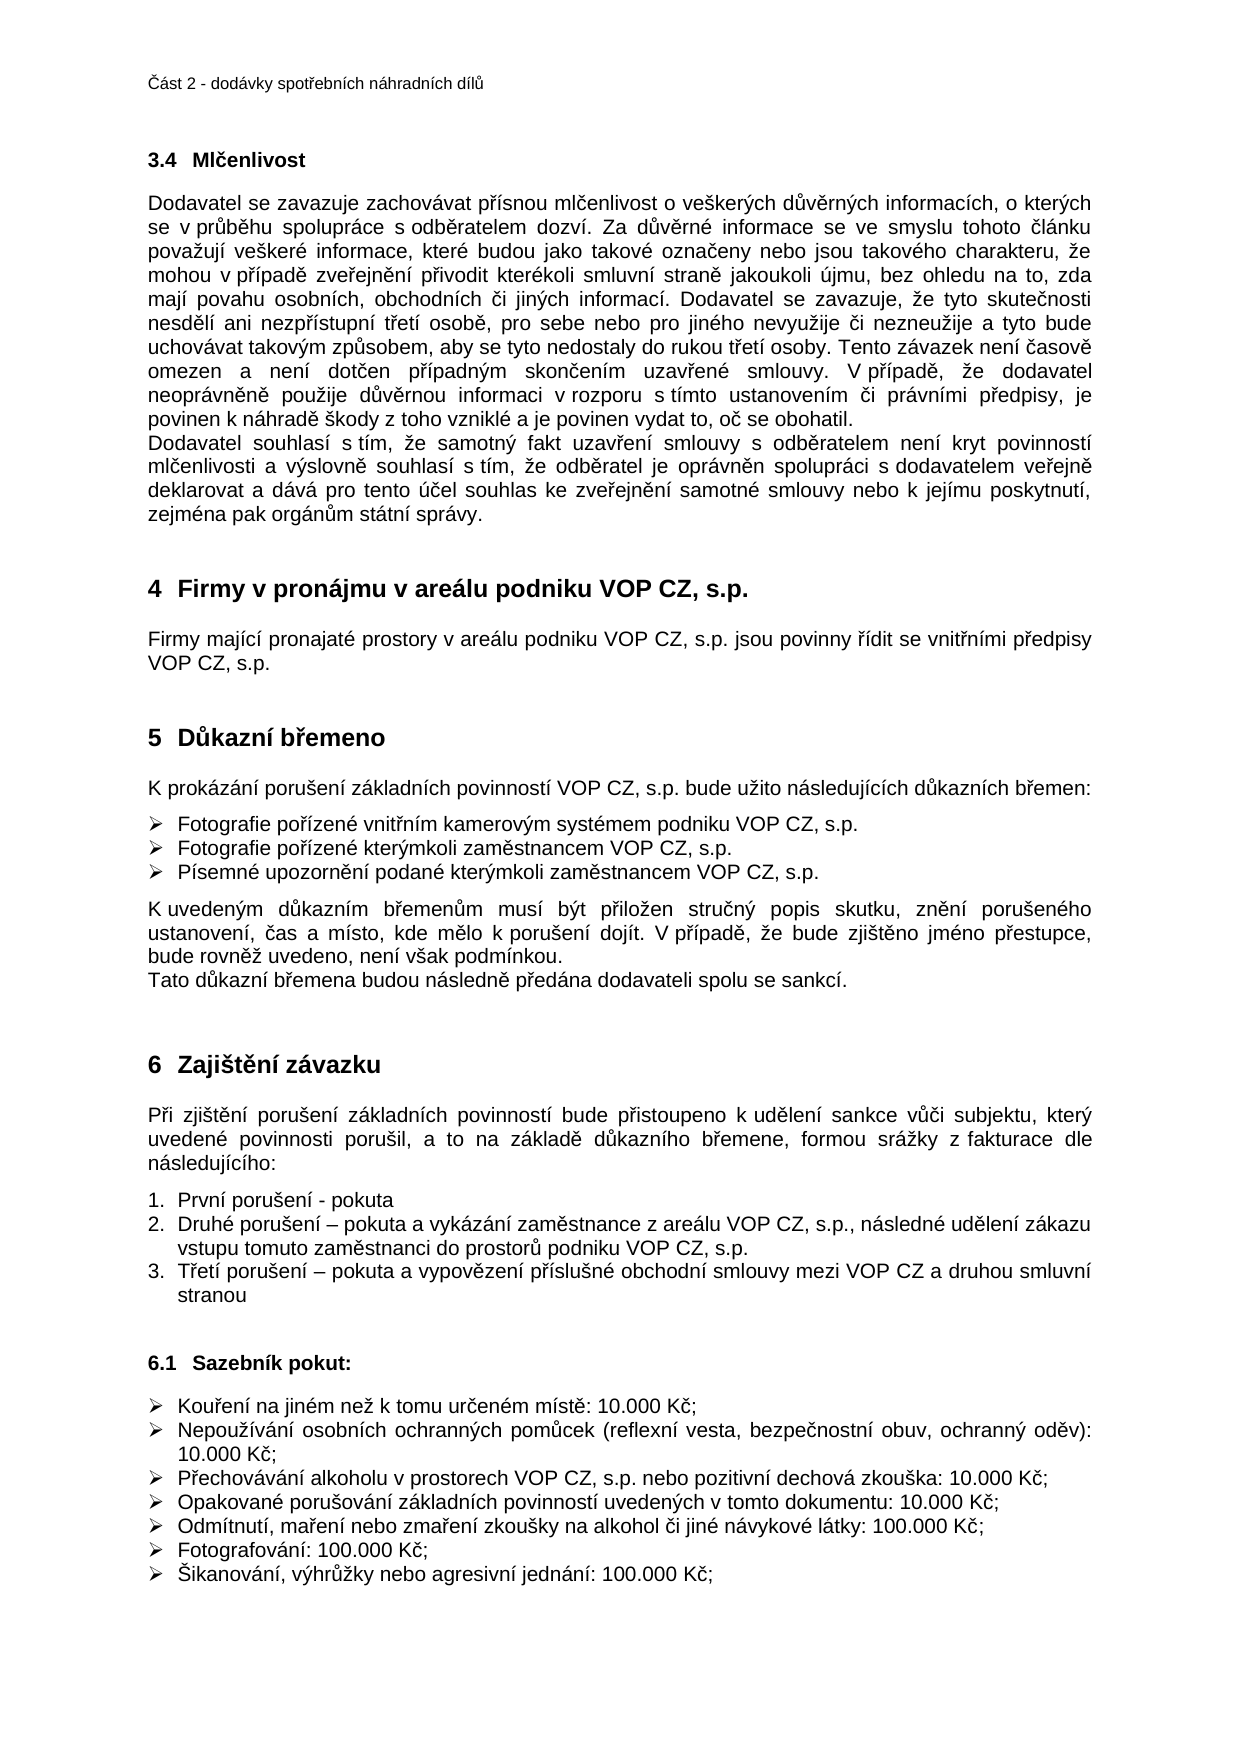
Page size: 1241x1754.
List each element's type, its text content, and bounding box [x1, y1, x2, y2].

text Šikanování, výhrůžky nebo agresivní jednání: 100.000 Kč; [148, 1562, 1093, 1586]
text Nepoužívání osobních ochranných pomůcek (reflexní vesta, bezpečnostní obuv, ochranný oděv): 10.000 Kč; [148, 1417, 1093, 1466]
text Opakované porušování základních povinností uvedených v tomto dokumentu: 10.000 Kč; [148, 1489, 1093, 1514]
text Přechovávání alkoholu v prostorech VOP CZ, s.p. nebo pozitivní dechová zkouška: 10.000 Kč; [148, 1466, 1093, 1489]
subtitle Zajištění závazku [148, 1050, 1093, 1079]
list Třetí porušení – pokuta a vypovězení příslušné obchodní smlouvy mezi VOP CZ a druhou smluvní stranou [148, 1259, 1093, 1307]
text Při zjištění porušení základních povinností bude přistoupeno k udělení sankce vůči subjektu, který uvedené povinnosti porušil, a to na základě důkazního břemene, formou srážky z fakturace dle následujícího: [148, 1103, 1093, 1175]
subtitle Mlčenlivost [148, 148, 1093, 172]
text K uvedeným důkazním břemenům musí být přiložen stručný popis skutku, znění porušeného ustanovení, čas a místo, kde mělo k porušení dojít. V případě, že bude zjištěno jméno přestupce, bude rovněž uvedeno, není však podmínkou. [148, 896, 1093, 968]
subtitle Důkazní břemeno [148, 723, 1093, 751]
subtitle Firmy v pronájmu v areálu podniku VOP CZ, s.p. [148, 574, 1093, 603]
text Fotografie pořízené kterýmkoli zaměstnancem VOP CZ, s.p. [148, 836, 1093, 860]
text Odmítnutí, maření nebo zmaření zkoušky na alkohol či jiné návykové látky: 100.000 Kč; [148, 1514, 1093, 1538]
text Kouření na jiném než k tomu určeném místě: 10.000 Kč; [148, 1393, 1093, 1417]
text Dodavatel se zavazuje zachovávat přísnou mlčenlivost o veškerých důvěrných informacích, o kterých se v průběhu spolupráce s odběratelem dozví. Za důvěrné informace se ve smyslu tohoto článku považují veškeré informace, které budou jako takové označeny nebo jsou takového charakteru, že mohou v případě zveřejnění přivodit kterékoli smluvní straně jakoukoli újmu, bez ohledu na to, zda mají povahu osobních, obchodních či jiných informací. Dodavatel se zavazuje, že tyto skutečnosti nesdělí ani nezpřístupní třetí osobě, pro sebe nebo pro jiného nevyužije či nezneužije a tyto bude uchovávat takovým způsobem, aby se tyto nedostaly do rukou třetí osoby. Tento závazek není časově omezen a není dotčen případným skončením uzavřené smlouvy. V případě, že dodavatel neoprávněně použije důvěrnou informaci v rozporu s tímto ustanovením či právními předpisy, je povinen k náhradě škody z toho vzniklé a je povinen vydat to, oč se obohatil. [148, 191, 1093, 430]
text Fotografování: 100.000 Kč; [148, 1538, 1093, 1562]
text Dodavatel souhlasí s tím, že samotný fakt uzavření smlouvy s odběratelem není kryt povinností mlčenlivosti a výslovně souhlasí s tím, že odběratel je oprávněn spolupráci s dodavatelem veřejně deklarovat a dává pro tento účel souhlas ke zveřejnění samotné smlouvy nebo k jejímu poskytnutí, zejména pak orgánům státní správy. [148, 430, 1093, 526]
text Písemné upozornění podané kterýmkoli zaměstnancem VOP CZ, s.p. [148, 860, 1093, 884]
list První porušení - pokuta [148, 1187, 1093, 1211]
text Tato důkazní břemena budou následně předána dodavateli spolu se sankcí. [148, 968, 1093, 992]
text Firmy mající pronajaté prostory v areálu podniku VOP CZ, s.p. jsou povinny řídit se vnitřními předpisy VOP CZ, s.p. [148, 627, 1093, 675]
subtitle Sazebník pokut: [148, 1350, 1093, 1374]
text Fotografie pořízené vnitřním kamerovým systémem podniku VOP CZ, s.p. [148, 812, 1093, 836]
text K prokázání porušení základních povinností VOP CZ, s.p. bude užito následujících důkazních břemen: [148, 775, 1093, 799]
list Druhé porušení – pokuta a vykázání zaměstnance z areálu VOP CZ, s.p., následné udělení zákazu vstupu tomuto zaměstnanci do prostorů podniku VOP CZ, s.p. [148, 1211, 1093, 1259]
